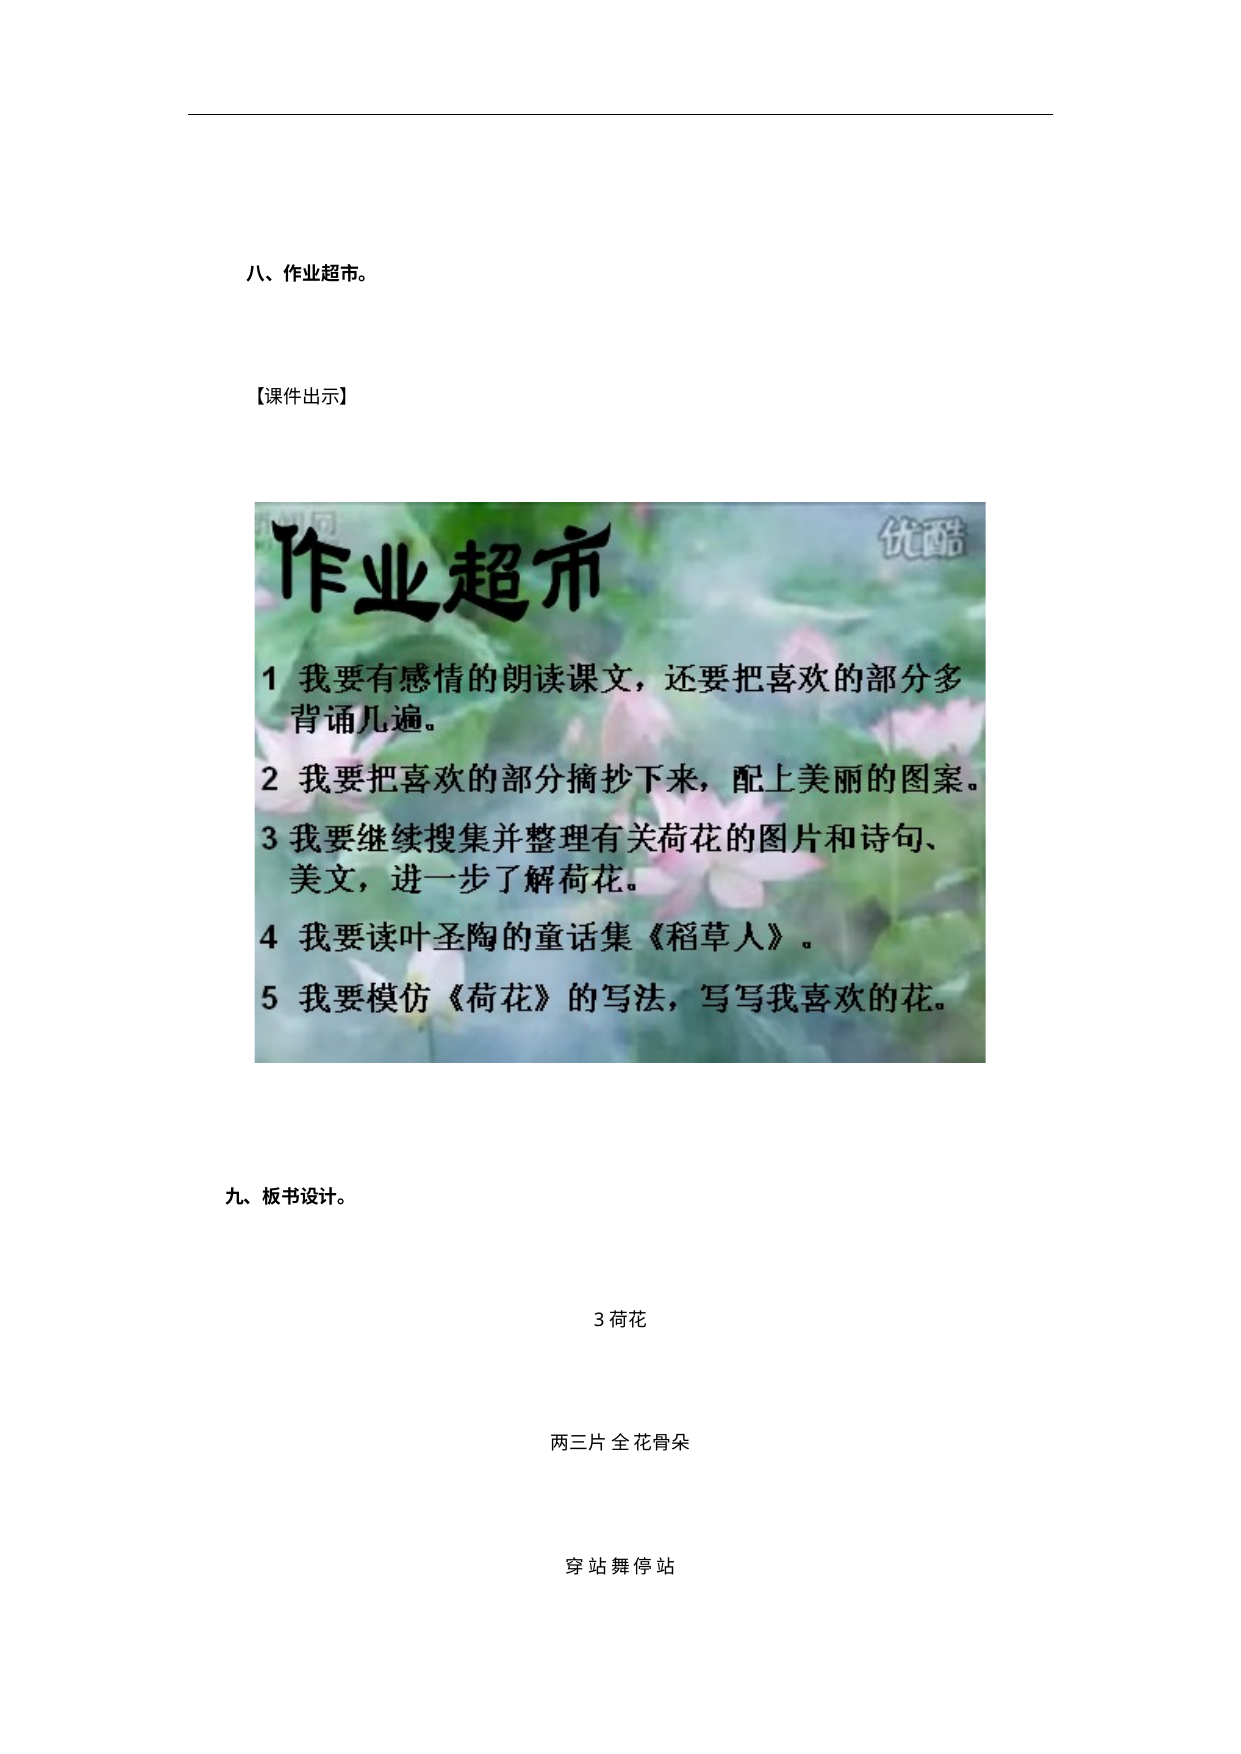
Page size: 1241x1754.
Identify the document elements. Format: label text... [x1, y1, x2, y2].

text 穿 站 舞 停 站 [187, 1549, 1053, 1581]
text 八、作业超市。 [187, 256, 1053, 289]
text 九、板书设计。 [187, 1179, 1053, 1211]
text 【课件出示】 [187, 379, 1053, 412]
text 两三片 全 花骨朵 [187, 1425, 1053, 1458]
text 3 荷花 [187, 1302, 1053, 1334]
picture [254, 502, 986, 1063]
